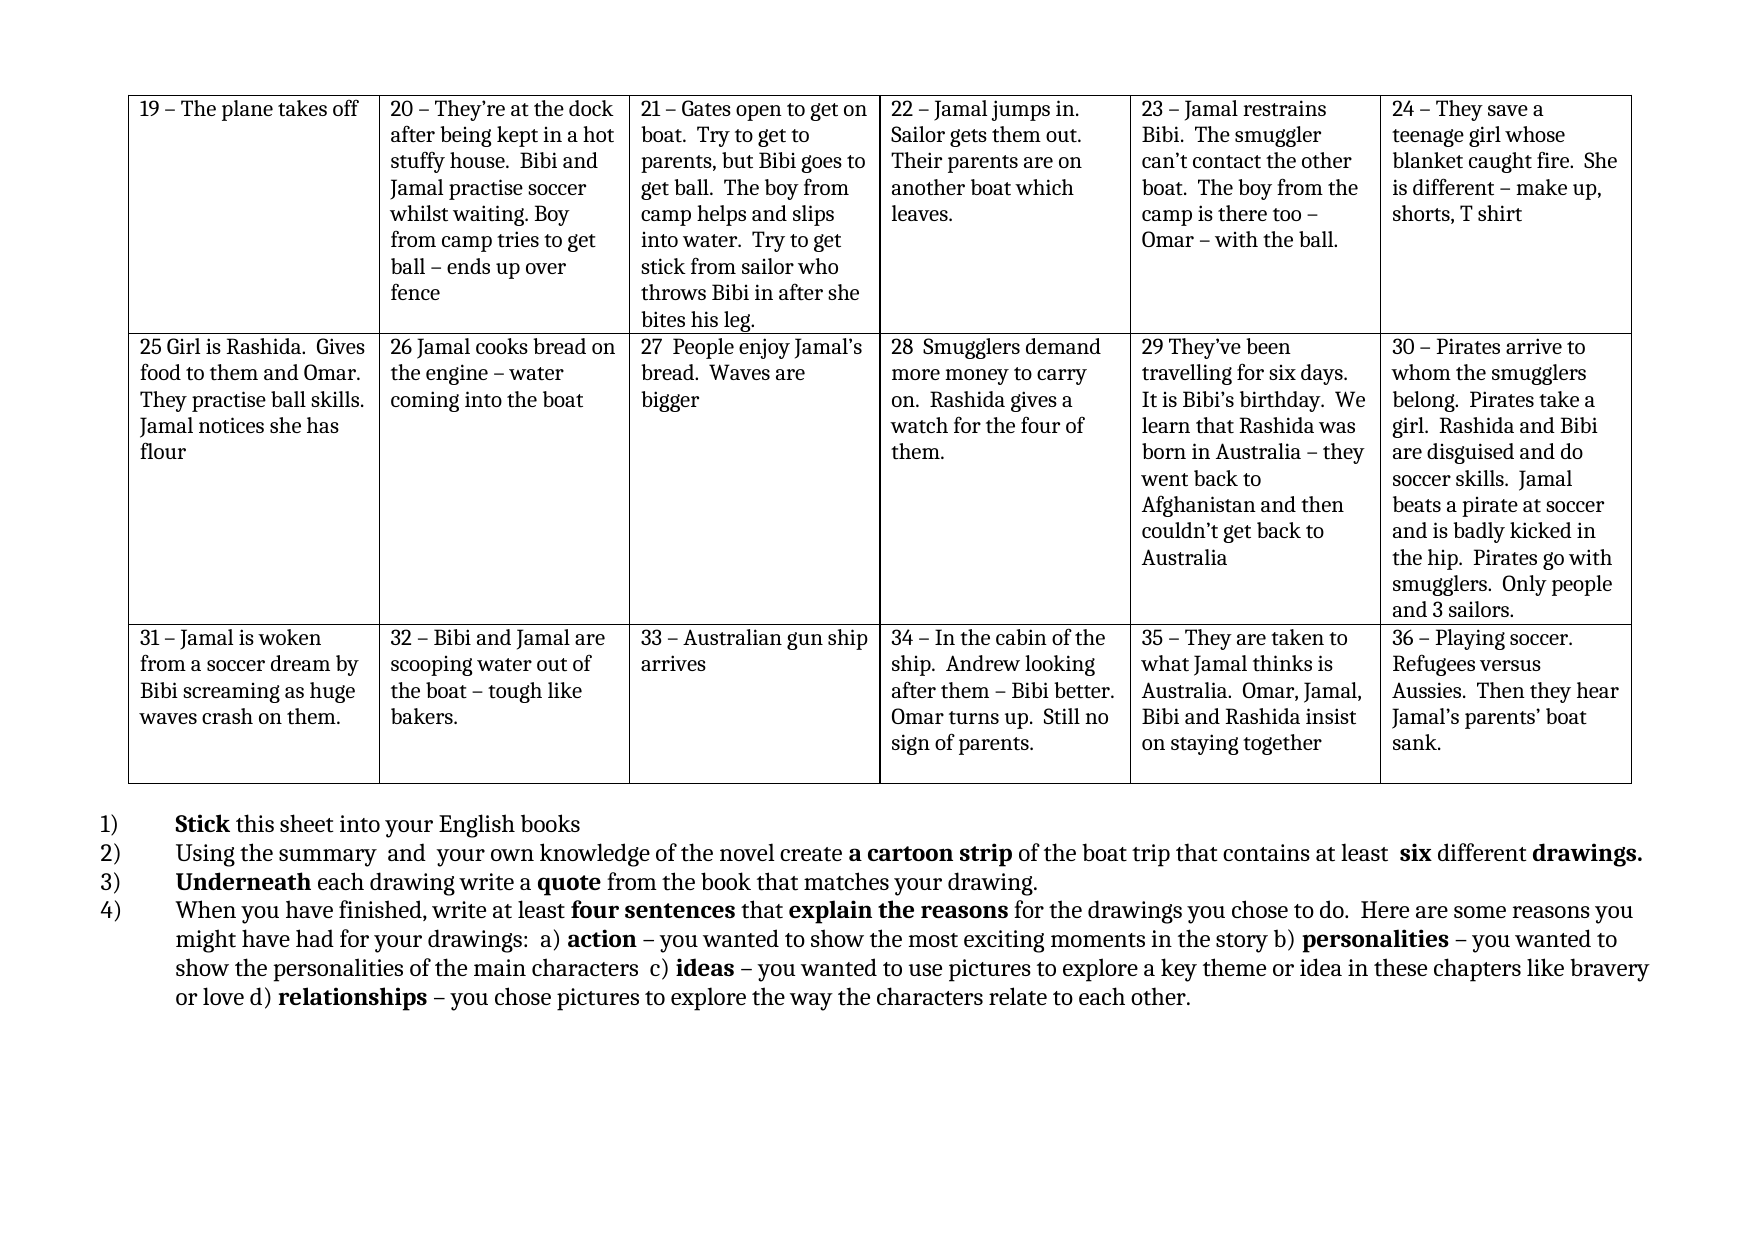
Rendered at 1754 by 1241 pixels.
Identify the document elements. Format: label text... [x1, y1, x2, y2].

table_cell 32 – Bibi and Jamal are scooping water out of the boat – tough like bakers. [380, 625, 629, 783]
table_cell 31 – Jamal is woken from a soccer dream by Bibi screaming as huge waves crash on them. [129, 625, 379, 783]
table_cell 27 People enjoy Jamal’s bread. Waves are bigger [630, 334, 879, 624]
table_header 19 – The plane takes off [129, 96, 379, 333]
table_cell 34 – In the cabin of the ship. Andrew looking after them – Bibi better. Omar turns up. Still no sign of parents. [881, 625, 1130, 783]
table_cell 29 They’ve been travelling for six days. It is Bibi’s birthday. We learn that Rashida was born in Australia – they went back to Afghanistan and then couldn’t get back to Australia [1131, 334, 1380, 624]
table_cell 35 – They are taken to what Jamal thinks is Australia. Omar, Jamal, Bibi and Rashida insist on staying together [1131, 625, 1380, 783]
table_cell 26 Jamal cooks bread on the engine – water coming into the boat [380, 334, 629, 624]
table_header 21 – Gates open to get on boat. Try to get to parents, but Bibi goes to get ball. The boy from camp helps and slips into water. Try to get stick from sailor who throws Bibi in after she bites his leg. [630, 96, 879, 333]
table_header 24 – They save a teenage girl whose blanket caught fire. She is different – make up, shorts, T shirt [1381, 96, 1631, 333]
table_cell 28 Smugglers demand more money to carry on. Rashida gives a watch for the four of them. [881, 334, 1130, 624]
table_cell 30 – Pirates arrive to whom the smugglers belong. Pirates take a girl. Rashida and Bibi are disguised and do soccer skills. Jamal beats a pirate at soccer and is badly kicked in the hip. Pirates go with smugglers. Only people and 3 sailors. [1381, 334, 1631, 624]
table_header 22 – Jamal jumps in. Sailor gets them out. Their parents are on another boat which leaves. [881, 96, 1130, 333]
table_cell 36 – Playing soccer. Refugees versus Aussies. Then they hear Jamal’s parents’ boat sank. [1381, 625, 1631, 783]
text 1) Stick this sheet into your English books [100, 810, 1659, 839]
table_header 23 – Jamal restrains Bibi. The smuggler can’t contact the other boat. The boy from the camp is there too – Omar – with the ball. [1131, 96, 1380, 333]
text 3) Underneath each drawing write a quote from the book that matches your drawing. [100, 868, 1659, 896]
text 4) When you have finished, write at least four sentences that explain the reasons for the drawings you chose to do. Here are some reasons you might have had for your drawings: a) action – you wanted to show the most exciting moments in the story b) personalities – you wanted to show the personalities of the main characters c) ideas – you wanted to use pictures to explore a key theme or idea in these chapters like bravery or love d) relationships – you chose pictures to explore the way the characters relate to each other. [100, 896, 1659, 1011]
table_cell 25 Girl is Rashida. Gives food to them and Omar. They practise ball skills. Jamal notices she has flour [129, 334, 379, 624]
table_header 20 – They’re at the dock after being kept in a hot stuffy house. Bibi and Jamal practise soccer whilst waiting. Boy from camp tries to get ball – ends up over fence [380, 96, 629, 333]
table_cell 33 – Australian gun ship arrives [630, 625, 879, 783]
text 2) Using the summary and your own knowledge of the novel create a cartoon strip of the boat trip that contains at least six different drawings. [100, 839, 1659, 868]
